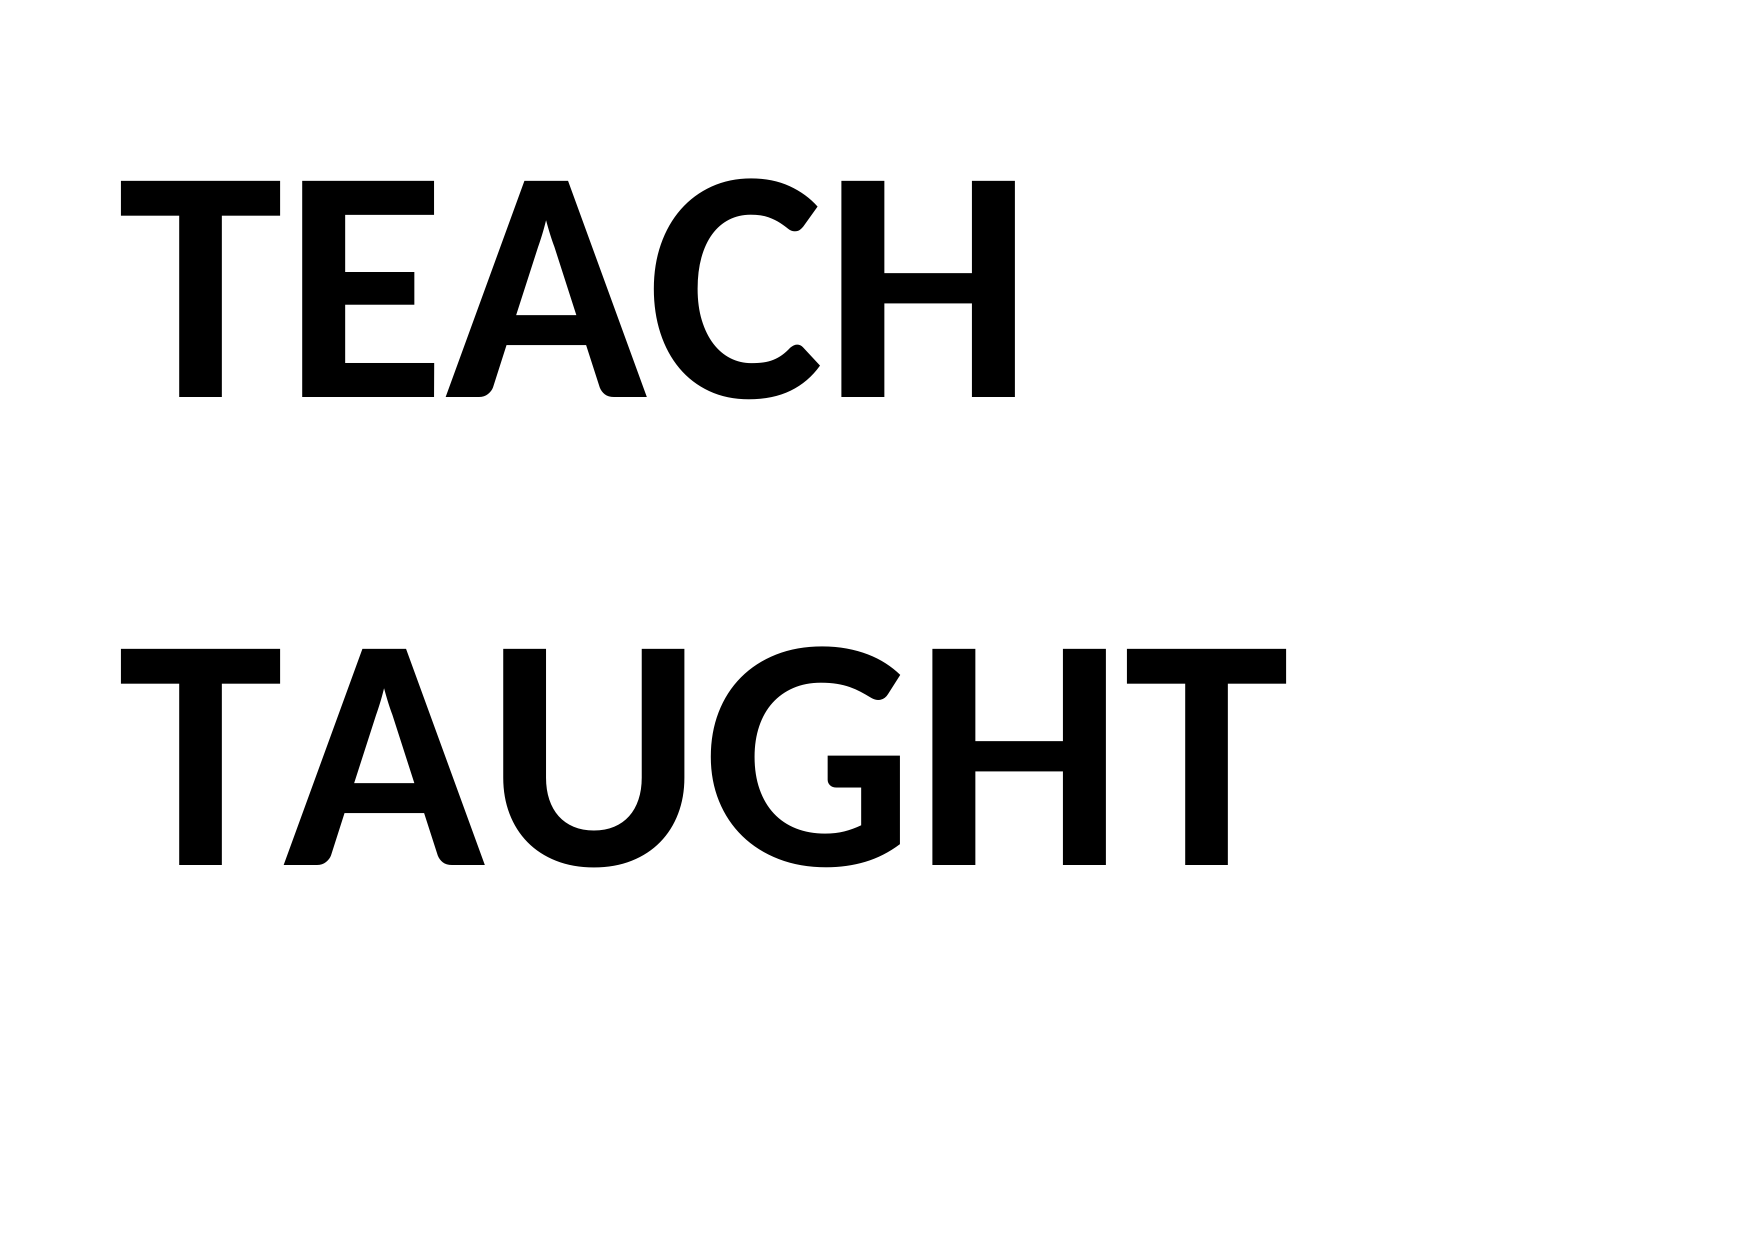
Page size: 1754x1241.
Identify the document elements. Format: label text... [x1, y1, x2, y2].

text TEACH [118, 74, 1742, 481]
text TAUGHT [118, 542, 1742, 948]
